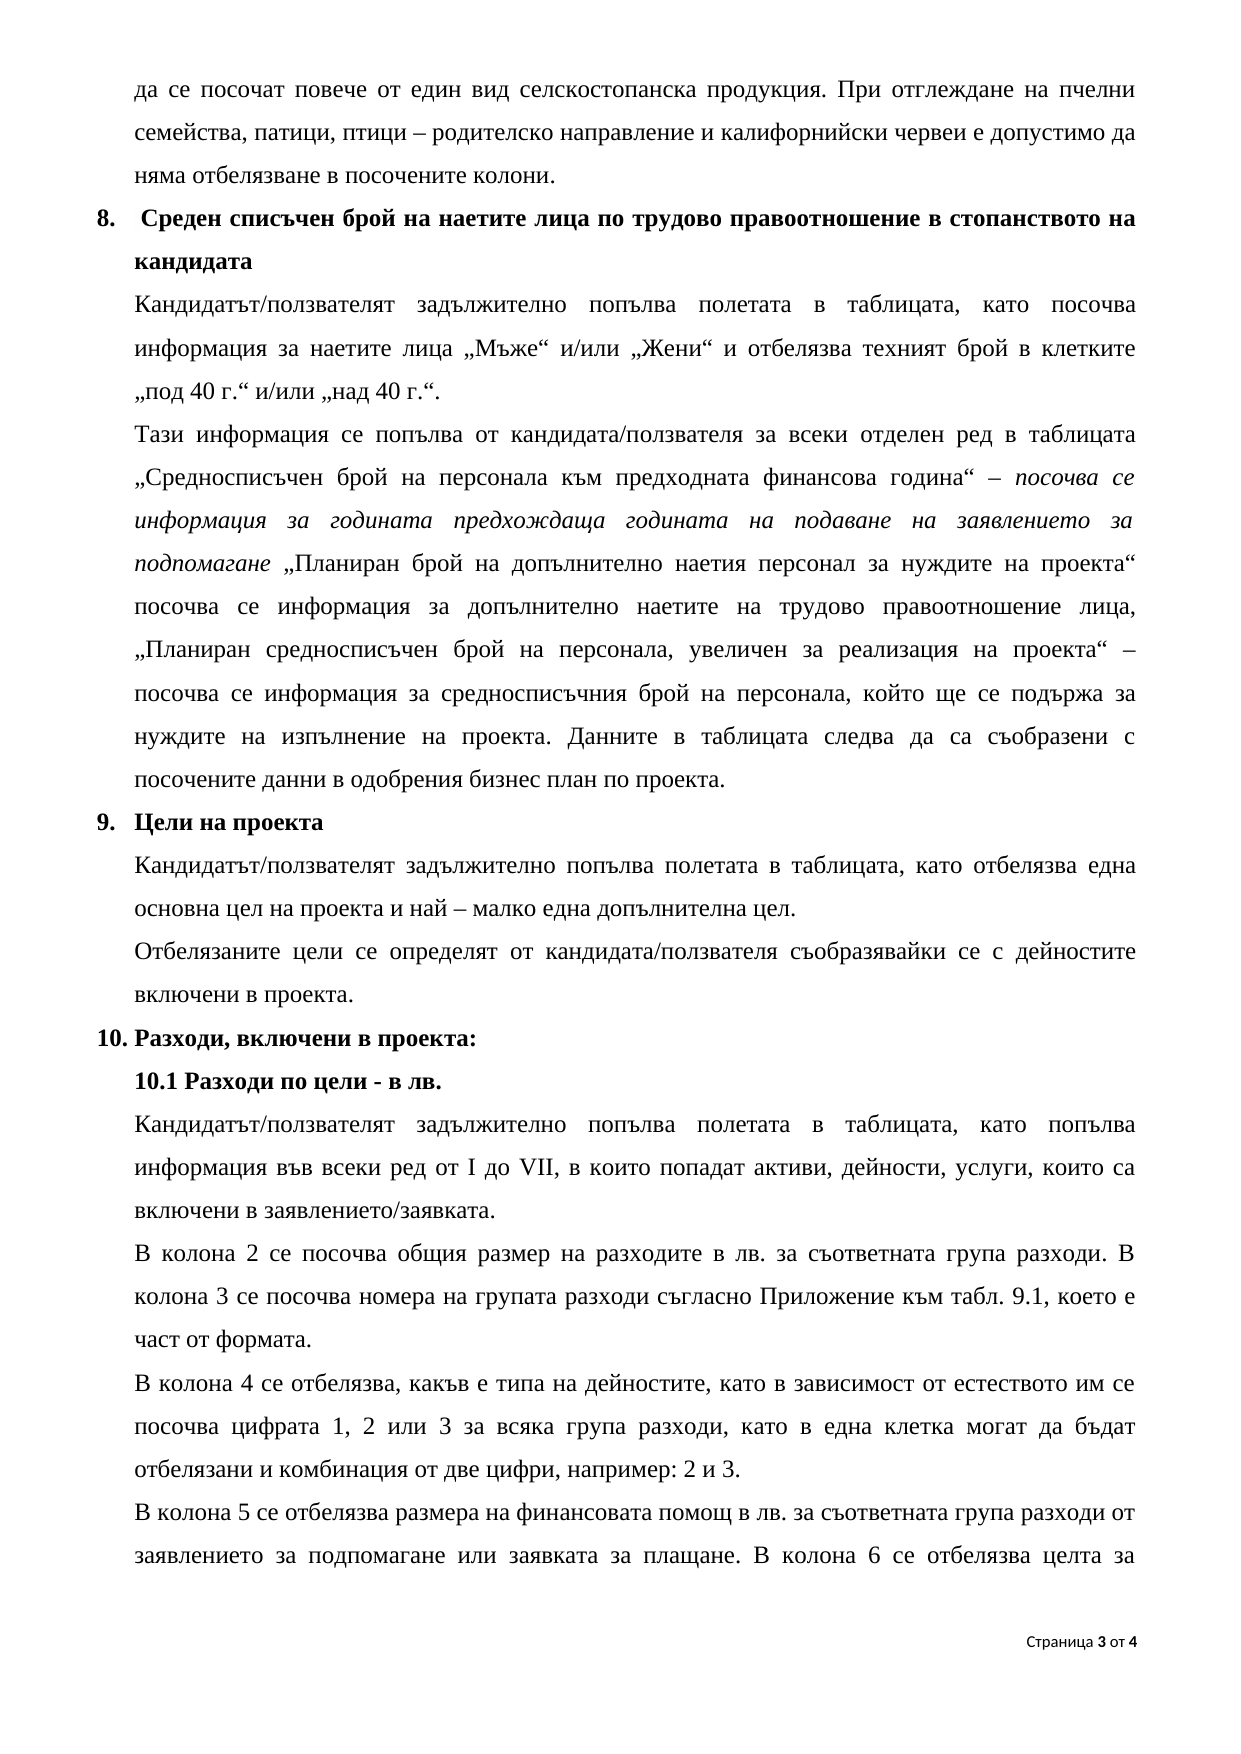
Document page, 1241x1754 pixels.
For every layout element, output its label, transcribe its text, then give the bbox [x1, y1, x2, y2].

list Кандидатът/ползвателят задължително попълва полетата в таблицата, като попълва информация във всеки ред от I до VII, в които попадат активи, дейности, услуги, които са включени в заявлението/заявката. [134, 1109, 1137, 1224]
list Разходи, включени в проекта: [97, 1023, 1137, 1051]
list Кандидатът/ползвателят задължително попълва полетата в таблицата, като посочва информация за наетите лица „Мъже“ и/или „Жени“ и отбелязва техният брой в клетките „под 40 г.“ и/или „над 40 г.“. [134, 289, 1137, 404]
list Тази информация се попълва от кандидата/ползвателя за всеки отделен ред в таблицата „Средносписъчен брой на персонала към предходната финансова година“ – посочва се информация за годината предхождаща годината на подаване на заявлението за подпомагане „Планиран брой на допълнително наетия персонал за нуждите на проекта“ посочва се информация за допълнително наетите на трудово правоотношение лица, „Планиран средносписъчен брой на персонала, увеличен за реализация на проекта“ – посочва се информация за средносписъчния брой на персонала, който ще се подържа за нуждите на изпълнение на проекта. Данните в таблицата следва да са съобразени с посочените данни в одобрения бизнес план по проекта. [134, 419, 1137, 793]
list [134, 1497, 1137, 1569]
list Кандидатът/ползвателят задължително попълва полетата в таблицата, като отбелязва една основна цел на проекта и най – малко една допълнителна цел. [134, 850, 1137, 922]
list В колона 2 се посочва общия размер на разходите в лв. за съответната група разходи. В колона 3 се посочва номера на групата разходи съгласно Приложение към табл. 9.1, което е част от формата. [134, 1238, 1137, 1353]
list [134, 74, 1137, 189]
list В колона 4 се отбелязва, какъв е типа на дейностите, като в зависимост от естеството им се посочва цифрата 1, 2 или 3 за всяка група разходи, като в една клетка могат да бъдат отбелязани и комбинация от две цифри, например: 2 и 3. [134, 1368, 1137, 1483]
list Среден списъчен брой на наетите лица по трудово правоотношение в стопанството на кандидата [97, 203, 1137, 275]
list Отбелязаните цели се определят от кандидата/ползвателя съобразявайки се с дейностите включени в проекта. [134, 936, 1137, 1008]
list Цели на проекта [97, 807, 1137, 836]
list 10.1 Разходи по цели - в лв. [134, 1066, 1137, 1094]
